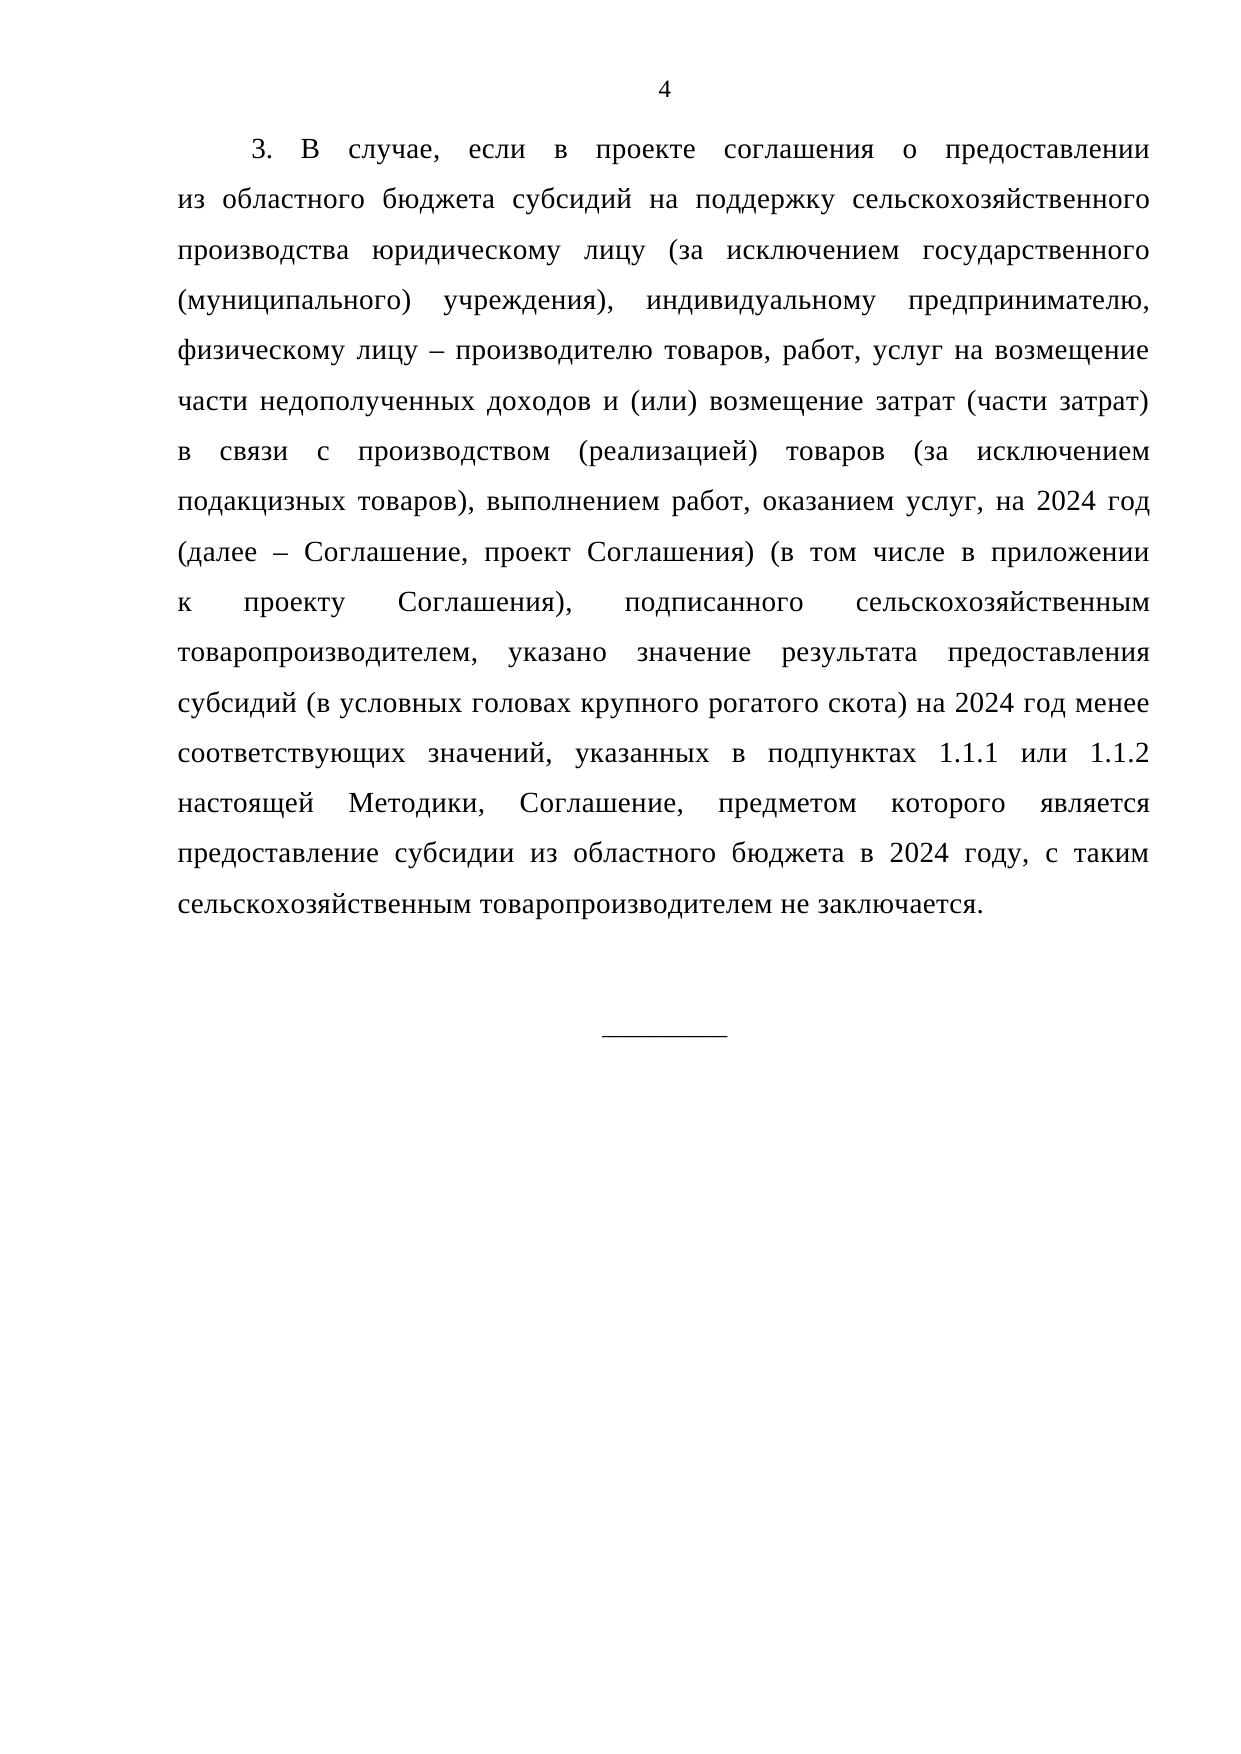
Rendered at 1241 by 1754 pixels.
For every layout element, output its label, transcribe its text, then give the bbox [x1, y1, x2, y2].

text 3. В случае, если в проекте соглашения о предоставлении из областного бюджета субсидий на поддержку сельскохозяйственного производства юридическому лицу (за исключением государственного (муниципального) учреждения), индивидуальному предпринимателю, физическому лицу – производителю товаров, работ, услуг на возмещение части недополученных доходов и (или) возмещение затрат (части затрат) в связи с производством (реализацией) товаров (за исключением подакцизных товаров), выполнением работ, оказанием услуг, на 2024 год (далее – Соглашение, проект Соглашения) (в том числе в приложении к проекту Соглашения), подписанного сельскохозяйственным товаропроизводителем, указано значение результата предоставления субсидий (в условных головах крупного рогатого скота) на 2024 год менее соответствующих значений, указанных в подпунктах 1.1.1 или 1.1.2 настоящей Методики, Соглашение, предметом которого является предоставление субсидии из областного бюджета в 2024 году, с таким сельскохозяйственным товаропроизводителем не заключается. [177, 131, 1152, 919]
text __________ [177, 1011, 1152, 1040]
